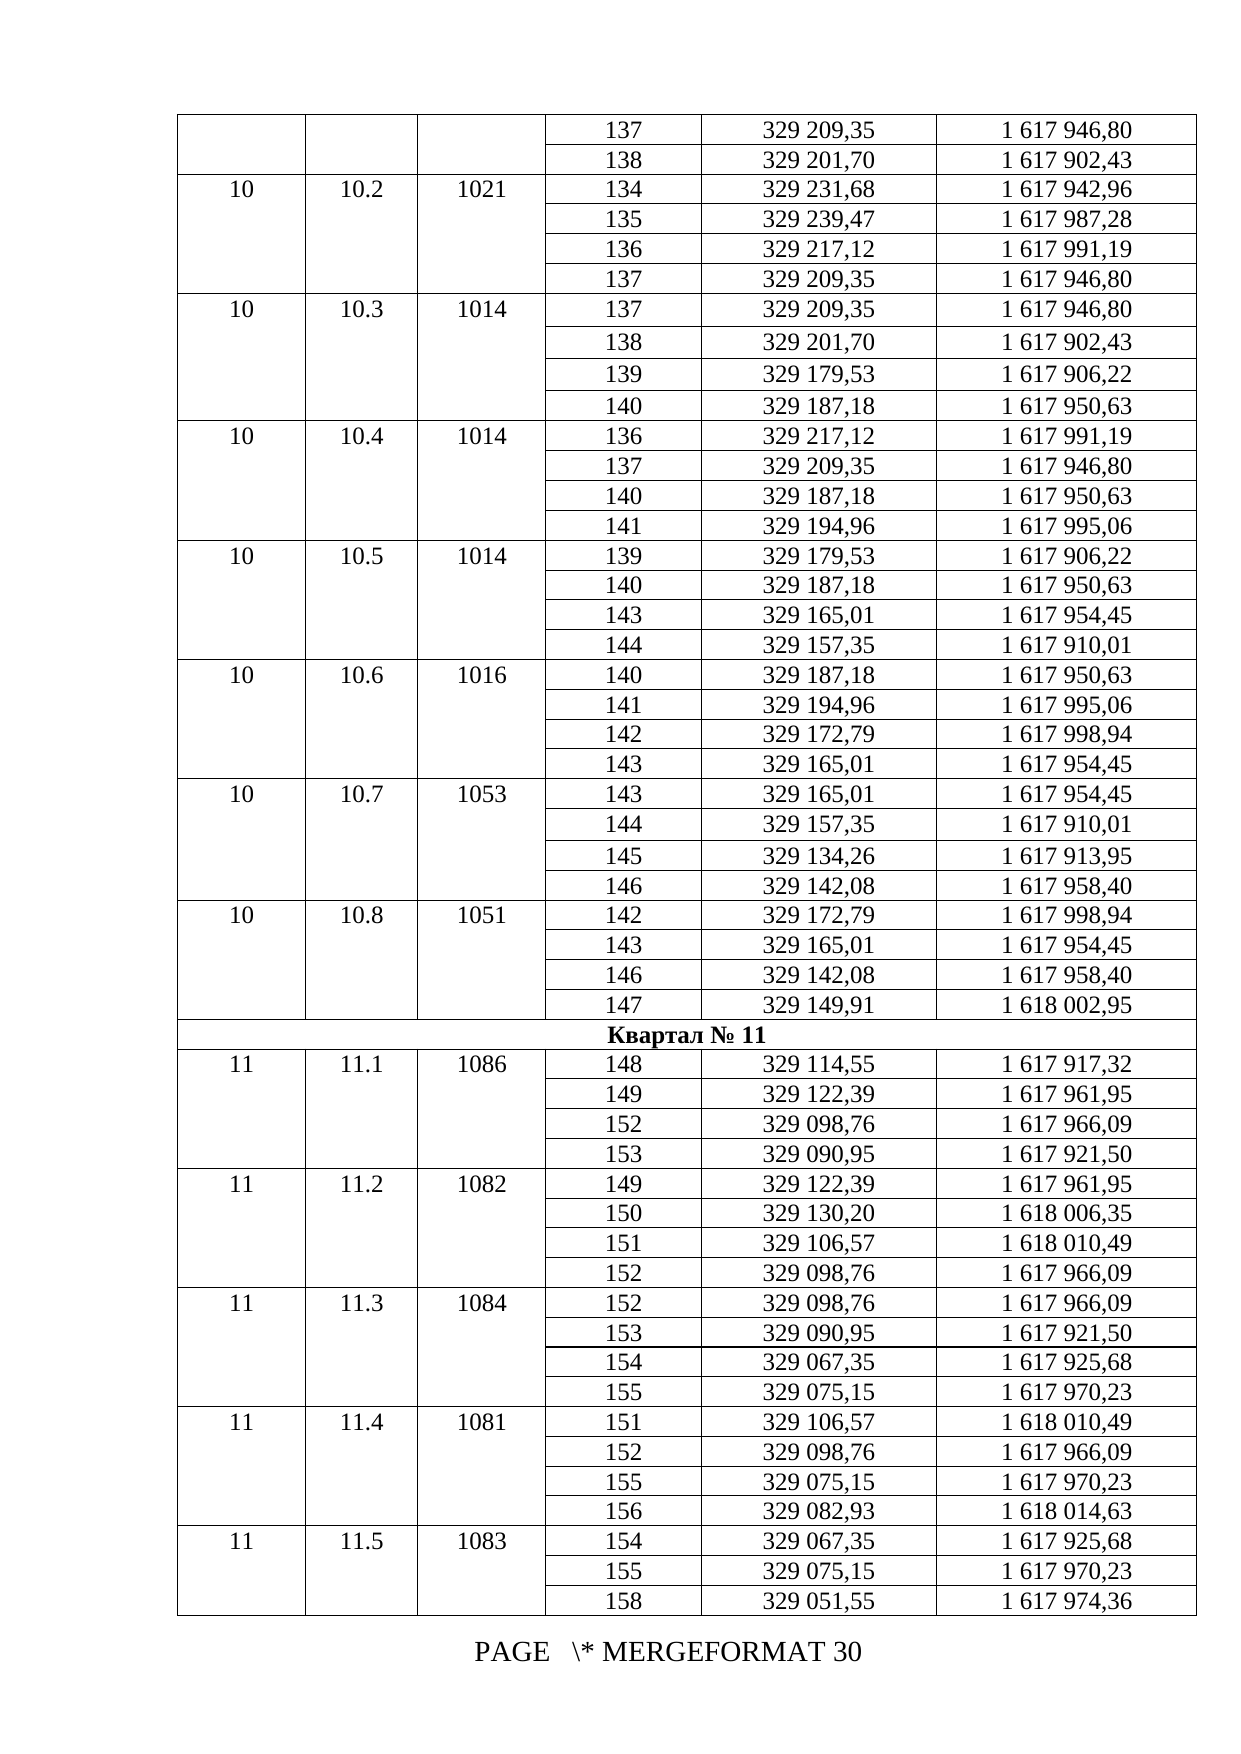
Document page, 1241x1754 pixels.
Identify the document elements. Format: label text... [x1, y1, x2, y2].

table_cell 10 [178, 175, 305, 293]
table_cell 329 157,35 [702, 809, 936, 840]
table_cell 1 617 970,23 [937, 1377, 1196, 1406]
table_cell 143 [546, 600, 701, 629]
table_cell 152 [546, 1437, 701, 1466]
table_cell 11.4 [306, 1407, 417, 1525]
table_cell 1 617 902,43 [937, 327, 1196, 358]
table_cell 329 209,35 [702, 115, 936, 144]
table_cell 329 075,15 [702, 1467, 936, 1495]
table_cell 137 [546, 264, 701, 293]
table_cell 142 [546, 720, 701, 748]
table_cell 11 [178, 1407, 305, 1525]
table_cell 329 067,35 [702, 1348, 936, 1376]
table_cell 1 618 002,95 [937, 990, 1196, 1019]
table_cell 134 [546, 175, 701, 203]
table_cell 329 142,08 [702, 871, 936, 899]
table_cell 10 [178, 901, 305, 1019]
table_cell 158 [546, 1586, 701, 1614]
table_cell 1 617 995,06 [937, 511, 1196, 540]
table_cell 329 142,08 [702, 960, 936, 989]
table_cell 1 617 954,45 [937, 779, 1196, 808]
table_cell 139 [546, 541, 701, 569]
table_cell 1014 [418, 294, 545, 420]
table_cell 329 067,35 [702, 1526, 936, 1555]
table_cell 148 [546, 1050, 701, 1078]
table_cell 11.5 [306, 1526, 417, 1614]
table_cell 10.4 [306, 421, 417, 540]
table_cell 329 165,01 [702, 779, 936, 808]
table_cell 329 209,35 [702, 451, 936, 480]
table_cell 140 [546, 481, 701, 510]
table_cell 329 239,47 [702, 204, 936, 233]
table_cell 1 618 006,35 [937, 1199, 1196, 1227]
table_cell 329 187,18 [702, 571, 936, 599]
table_cell 329 187,18 [702, 391, 936, 420]
table_cell 1 617 966,09 [937, 1288, 1196, 1317]
table_cell 1 617 970,23 [937, 1467, 1196, 1495]
table_cell 11.3 [306, 1288, 417, 1406]
table_cell Квартал № 11 [178, 1020, 1196, 1048]
table_cell 1016 [418, 660, 545, 778]
table_cell 329 187,18 [702, 481, 936, 510]
table_cell 1 617 902,43 [937, 145, 1196, 173]
table_cell 329 075,15 [702, 1556, 936, 1585]
table_cell 1 617 961,95 [937, 1079, 1196, 1108]
table_cell 151 [546, 1407, 701, 1436]
table_cell 10 [178, 294, 305, 420]
table_cell 329 134,26 [702, 841, 936, 870]
table_cell 329 194,96 [702, 690, 936, 718]
table_cell 151 [546, 1228, 701, 1257]
table_cell 329 051,55 [702, 1586, 936, 1614]
table_cell 1 617 995,06 [937, 690, 1196, 718]
table_cell 10 [178, 660, 305, 778]
table_cell 1014 [418, 421, 545, 540]
table_cell 140 [546, 660, 701, 689]
table_cell 1053 [418, 779, 545, 899]
table_cell 1051 [418, 901, 545, 1019]
table_cell 329 098,76 [702, 1288, 936, 1317]
table_cell 153 [546, 1318, 701, 1346]
table_cell 329 201,70 [702, 145, 936, 173]
table_cell 329 090,95 [702, 1139, 936, 1168]
table_cell 1 617 954,45 [937, 749, 1196, 778]
table_cell 152 [546, 1288, 701, 1317]
table_cell 1 617 942,96 [937, 175, 1196, 203]
table_cell 1 617 958,40 [937, 960, 1196, 989]
table_cell 1 617 950,63 [937, 481, 1196, 510]
table_cell 11 [178, 1050, 305, 1168]
table_cell 10 [178, 421, 305, 540]
table_cell 1 617 921,50 [937, 1318, 1196, 1346]
table_cell 136 [546, 421, 701, 450]
table_cell 11.2 [306, 1169, 417, 1287]
table_cell 1 617 913,95 [937, 841, 1196, 870]
table_cell 155 [546, 1467, 701, 1495]
table_cell 11.1 [306, 1050, 417, 1168]
table_cell 329 090,95 [702, 1318, 936, 1346]
table_cell 10.8 [306, 901, 417, 1019]
table_cell 138 [546, 145, 701, 173]
table_cell 11 [178, 1526, 305, 1614]
table_cell 137 [546, 451, 701, 480]
table_cell 329 075,15 [702, 1377, 936, 1406]
table_cell 146 [546, 871, 701, 899]
table_cell 1 617 966,09 [937, 1258, 1196, 1287]
table_cell 1 617 970,23 [937, 1556, 1196, 1585]
table_cell 153 [546, 1139, 701, 1168]
table_cell 136 [546, 234, 701, 263]
table_cell 1 617 906,22 [937, 541, 1196, 569]
table_cell 10.2 [306, 175, 417, 293]
table_cell 329 165,01 [702, 749, 936, 778]
table_cell 329 187,18 [702, 660, 936, 689]
table_cell 10.6 [306, 660, 417, 778]
table_cell 329 082,93 [702, 1496, 936, 1525]
table_cell 1 617 958,40 [937, 871, 1196, 899]
table_cell 138 [546, 327, 701, 358]
table_cell 152 [546, 1109, 701, 1138]
table_cell 329 098,76 [702, 1109, 936, 1138]
table_cell 145 [546, 841, 701, 870]
table_cell 329 209,35 [702, 294, 936, 326]
table_cell 11 [178, 1288, 305, 1406]
table_cell 1081 [418, 1407, 545, 1525]
table_cell 329 209,35 [702, 264, 936, 293]
table_cell 11 [178, 1169, 305, 1287]
table_cell 329 106,57 [702, 1228, 936, 1257]
table_cell 1082 [418, 1169, 545, 1287]
table_cell 329 130,20 [702, 1199, 936, 1227]
table_cell 1083 [418, 1526, 545, 1614]
table_cell 10.5 [306, 541, 417, 659]
table_cell 329 165,01 [702, 930, 936, 959]
table_cell 329 122,39 [702, 1079, 936, 1108]
table_cell 1086 [418, 1050, 545, 1168]
table_cell 329 217,12 [702, 234, 936, 263]
table_cell 329 172,79 [702, 720, 936, 748]
table_cell 1084 [418, 1288, 545, 1406]
table_cell 1 617 946,80 [937, 451, 1196, 480]
table_cell 329 179,53 [702, 541, 936, 569]
table_cell 1 617 991,19 [937, 234, 1196, 263]
table_cell 140 [546, 571, 701, 599]
table_cell 329 149,91 [702, 990, 936, 1019]
table_cell 137 [546, 294, 701, 326]
table_cell 1014 [418, 541, 545, 659]
table_cell 329 157,35 [702, 630, 936, 659]
table_cell 329 098,76 [702, 1437, 936, 1466]
table_cell 154 [546, 1526, 701, 1555]
table_cell 1 617 974,36 [937, 1586, 1196, 1614]
table_cell 147 [546, 990, 701, 1019]
table_cell 155 [546, 1377, 701, 1406]
table_cell 1 617 954,45 [937, 600, 1196, 629]
table_cell 1 617 946,80 [937, 115, 1196, 144]
table_cell 142 [546, 901, 701, 929]
table_cell 143 [546, 779, 701, 808]
table_cell 1 617 987,28 [937, 204, 1196, 233]
table_cell 329 172,79 [702, 901, 936, 929]
table_cell 329 179,53 [702, 359, 936, 390]
table_cell 10.7 [306, 779, 417, 899]
table_cell 139 [546, 359, 701, 390]
table_cell 152 [546, 1258, 701, 1287]
table_cell 144 [546, 809, 701, 840]
table_cell 10.3 [306, 294, 417, 420]
table_cell 329 165,01 [702, 600, 936, 629]
table_cell 1 618 010,49 [937, 1407, 1196, 1436]
table_cell 10 [178, 779, 305, 899]
table_cell 1 617 998,94 [937, 720, 1196, 748]
table_cell 141 [546, 690, 701, 718]
table_cell 1 617 925,68 [937, 1526, 1196, 1555]
table_cell 329 217,12 [702, 421, 936, 450]
table_cell 1 618 010,49 [937, 1228, 1196, 1257]
table_cell 1 617 925,68 [937, 1348, 1196, 1376]
table_cell 329 106,57 [702, 1407, 936, 1436]
table_cell 150 [546, 1199, 701, 1227]
table_cell 1 617 961,95 [937, 1169, 1196, 1197]
table_cell 143 [546, 930, 701, 959]
table_cell 1 617 906,22 [937, 359, 1196, 390]
table_cell 329 122,39 [702, 1169, 936, 1197]
table_cell 1 617 950,63 [937, 571, 1196, 599]
table_cell 1 617 966,09 [937, 1109, 1196, 1138]
table_cell 1 617 917,32 [937, 1050, 1196, 1078]
table_cell 329 201,70 [702, 327, 936, 358]
table_cell 149 [546, 1169, 701, 1197]
table_cell 1 617 950,63 [937, 391, 1196, 420]
table_cell 329 231,68 [702, 175, 936, 203]
table_cell 155 [546, 1556, 701, 1585]
table_cell 1 617 946,80 [937, 264, 1196, 293]
table_cell 146 [546, 960, 701, 989]
table_cell 329 194,96 [702, 511, 936, 540]
table_cell 156 [546, 1496, 701, 1525]
table_cell 141 [546, 511, 701, 540]
table_cell 1 617 991,19 [937, 421, 1196, 450]
table_cell 329 114,55 [702, 1050, 936, 1078]
table_cell 140 [546, 391, 701, 420]
table_cell 1 618 014,63 [937, 1496, 1196, 1525]
table_cell 154 [546, 1348, 701, 1376]
table_cell 10 [178, 541, 305, 659]
table_cell 1 617 921,50 [937, 1139, 1196, 1168]
table_cell 1 617 946,80 [937, 294, 1196, 326]
table_cell 1 617 910,01 [937, 630, 1196, 659]
table_cell 1 617 998,94 [937, 901, 1196, 929]
table_cell 149 [546, 1079, 701, 1108]
table_cell 1021 [418, 175, 545, 293]
table_cell 329 098,76 [702, 1258, 936, 1287]
table_cell 1 617 966,09 [937, 1437, 1196, 1466]
table_cell 1 617 910,01 [937, 809, 1196, 840]
table_cell 1 617 954,45 [937, 930, 1196, 959]
table_cell 135 [546, 204, 701, 233]
table_cell 143 [546, 749, 701, 778]
table_cell 144 [546, 630, 701, 659]
table_cell 1 617 950,63 [937, 660, 1196, 689]
table_cell 137 [546, 115, 701, 144]
